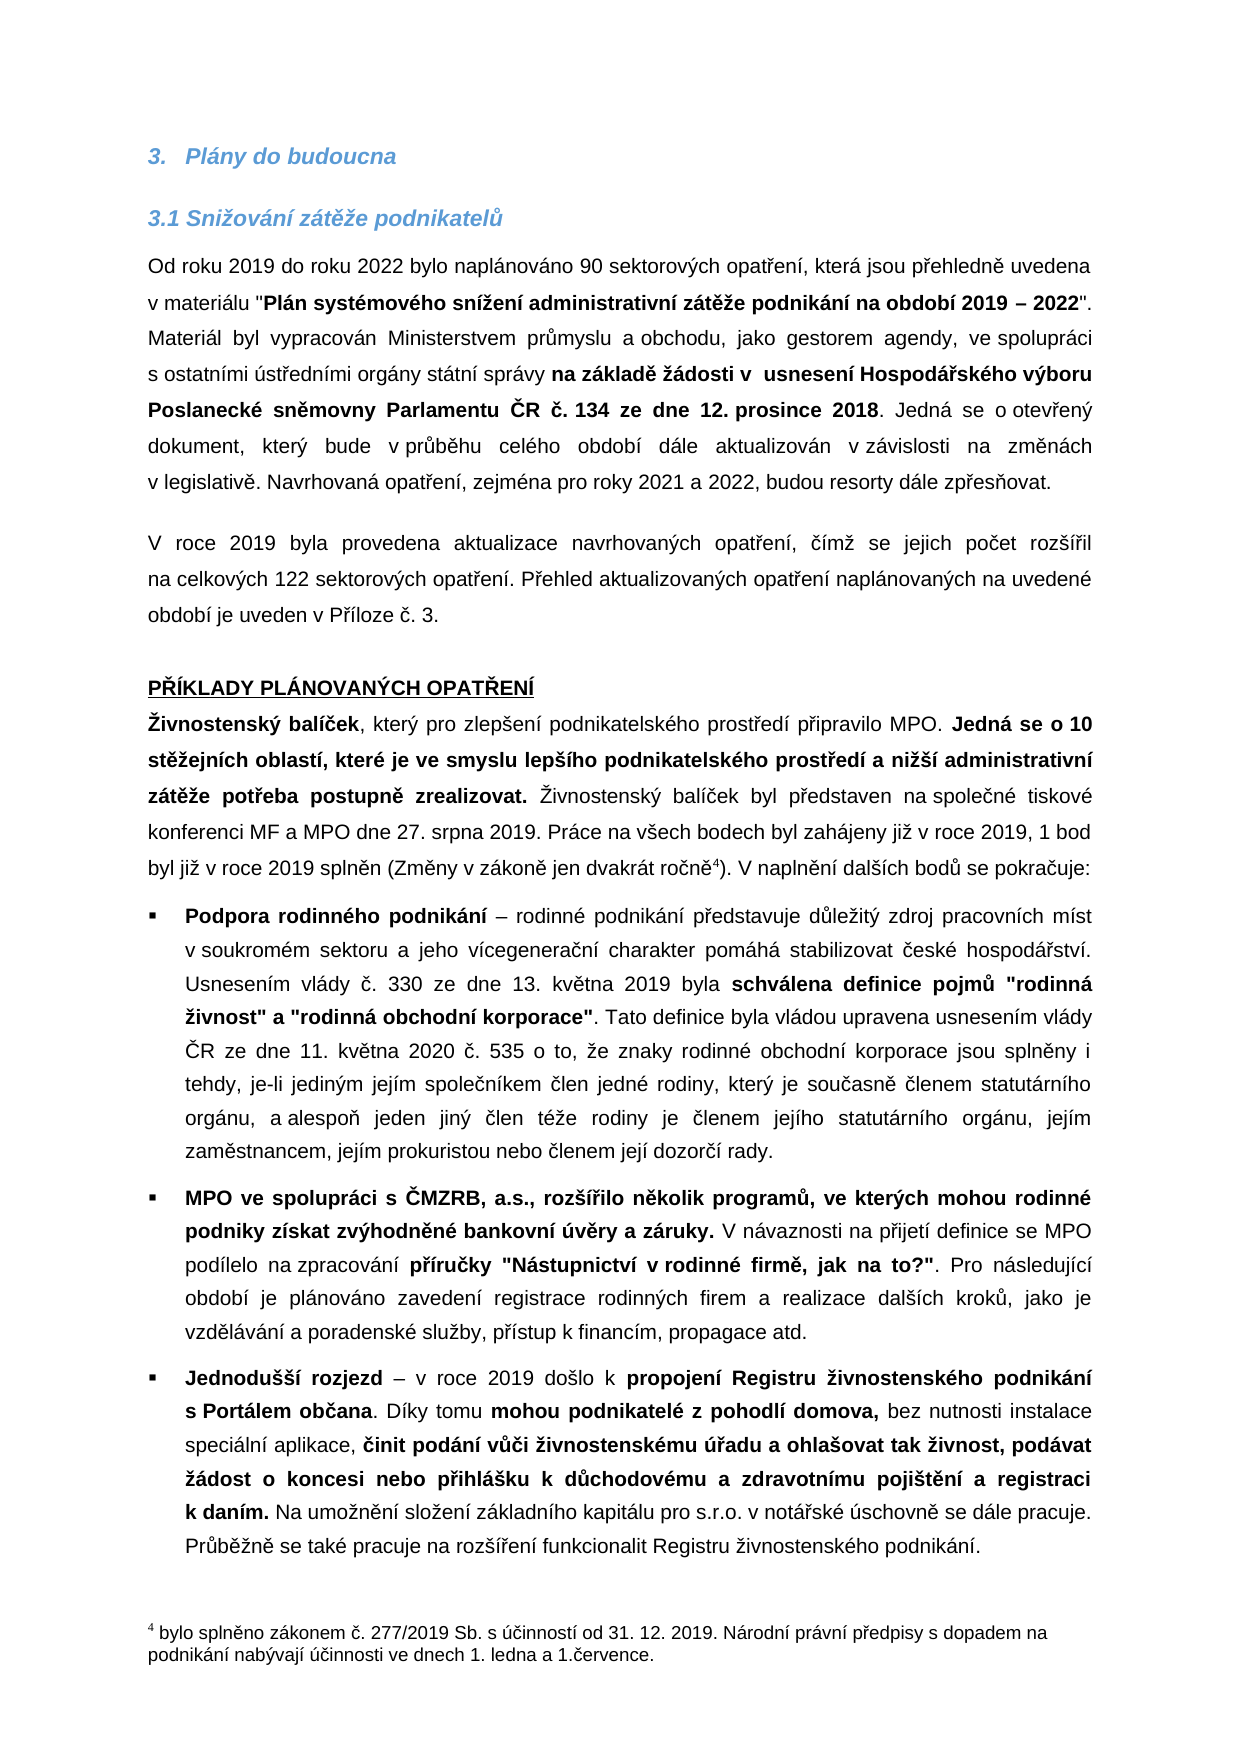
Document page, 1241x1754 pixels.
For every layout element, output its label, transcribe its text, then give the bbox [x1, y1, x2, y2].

text 3.1 Snižování zátěže podnikatelů [148, 205, 1092, 231]
list Jednodušší rozjezd – v roce 2019 došlo k propojení Registru živnostenského podnikání s Portálem občana. Díky tomu mohou podnikatelé z pohodlí domova, bez nutnosti instalace speciální aplikace, činit podání vůči živnostenskému úřadu a ohlašovat tak živnost, podávat žádost o koncesi nebo přihlášku k důchodovému a zdravotnímu pojištění a registraci k daním. Na umožnění složení základního kapitálu pro s.r.o. v notářské úschovně se dále pracuje. Průběžně se také pracuje na rozšíření funkcionalit Registru živnostenského podnikání. [148, 1366, 1092, 1557]
text PŘÍKLADY PLÁNOVANÝCH OPATŘENÍ [148, 676, 1092, 700]
subtitle Plány do budoucna [148, 143, 1092, 169]
list MPO ve spolupráci s ČMZRB, a.s., rozšířilo několik programů, ve kterých mohou rodinné podniky získat zvýhodněné bankovní úvěry a záruky. V návaznosti na přijetí definice se MPO podílelo na zpracování příručky "Nástupnictví v rodinné firmě, jak na to?". Pro následující období je plánováno zavedení registrace rodinných firem a realizace dalších kroků, jako je vzdělávání a poradenské služby, přístup k financím, propagace atd. [148, 1185, 1092, 1343]
list Podpora rodinného podnikání – rodinné podnikání představuje důležitý zdroj pracovních míst v soukromém sektoru a jeho vícegenerační charakter pomáhá stabilizovat české hospodářství. Usnesením vlády č. 330 ze dne 13. května 2019 byla schválena definice pojmů "rodinná živnost" a "rodinná obchodní korporace". Tato definice byla vládou upravena usnesením vlády ČR ze dne 11. května 2020 č. 535 o to, že znaky rodinné obchodní korporace jsou splněny i tehdy, je-li jediným jejím společníkem člen jedné rodiny, který je současně členem statutárního orgánu, a alespoň jeden jiný člen téže rodiny je členem jejího statutárního orgánu, jejím zaměstnancem, jejím prokuristou nebo členem její dozorčí rady. [148, 904, 1092, 1163]
text Živnostenský balíček, který pro zlepšení podnikatelského prostředí připravilo MPO. Jedná se o 10 stěžejních oblastí, které je ve smyslu lepšího podnikatelského prostředí a nižší administrativní zátěže potřeba postupně zrealizovat. Živnostenský balíček byl představen na společné tiskové konferenci MF a MPO dne 27. srpna 2019. Práce na všech bodech byl zahájeny již v roce 2019, 1 bod byl již v roce 2019 splněn (Změny v zákoně jen dvakrát ročně). V naplnění dalších bodů se pokračuje: [148, 712, 1092, 880]
text Od roku 2019 do roku 2022 bylo naplánováno 90 sektorových opatření, která jsou přehledně uvedena v materiálu "Plán systémového snížení administrativní zátěže podnikání na období 2019 – 2022". Materiál byl vypracován Ministerstvem průmyslu a obchodu, jako gestorem agendy, ve spolupráci s ostatními ústředními orgány státní správy na základě žádosti v usnesení Hospodářského výboru Poslanecké sněmovny Parlamentu ČR č. 134 ze dne 12. prosince 2018. Jedná se o otevřený dokument, který bude v průběhu celého období dále aktualizován v závislosti na změnách v legislativě. Navrhovaná opatření, zejména pro roky 2021 a 2022, budou resorty dále zpřesňovat. [148, 254, 1092, 494]
text V roce 2019 byla provedena aktualizace navrhovaných opatření, čímž se jejich počet rozšířil na celkových 122 sektorových opatření. Přehled aktualizovaných opatření naplánovaných na uvedené období je uveden v Příloze č. 3. [148, 531, 1092, 627]
